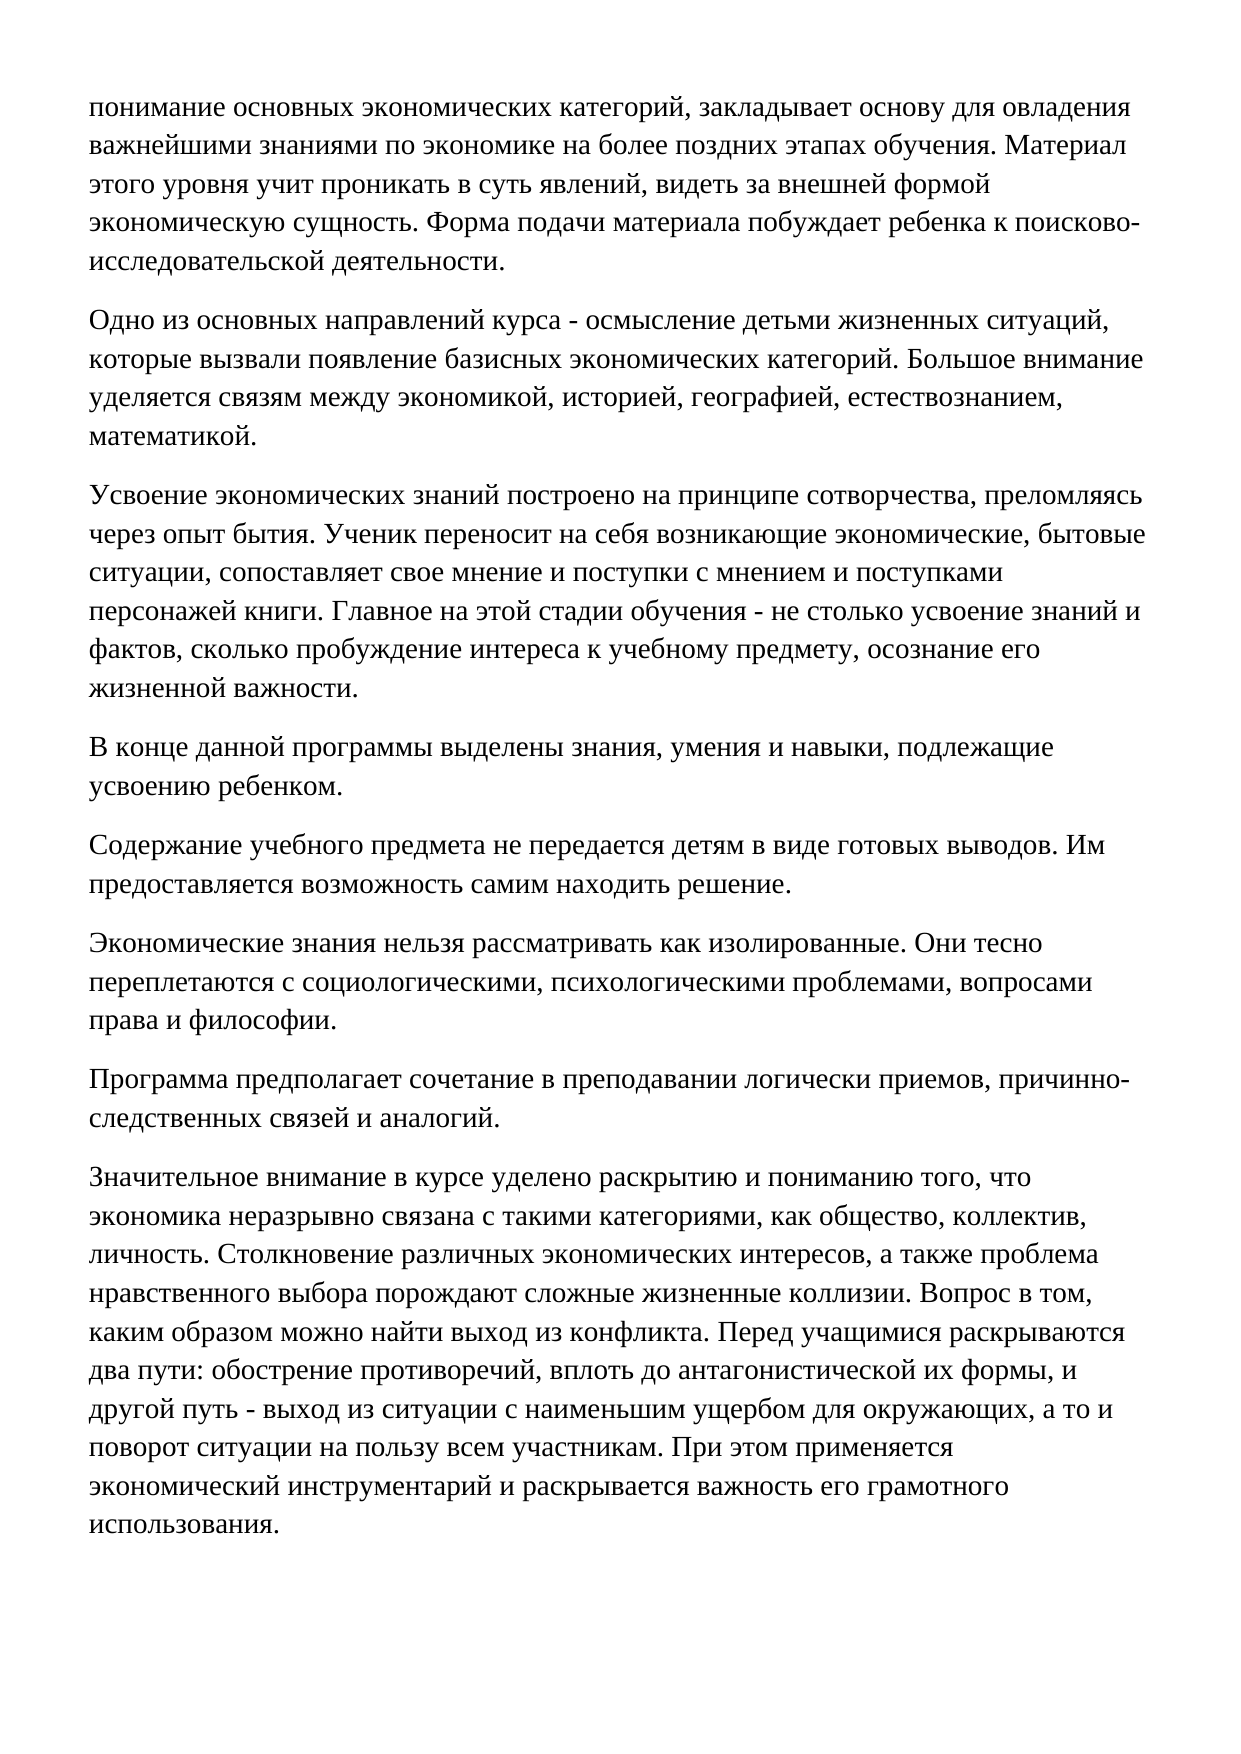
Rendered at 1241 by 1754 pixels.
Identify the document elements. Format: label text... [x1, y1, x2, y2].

text Экономические знания нельзя рассматривать как изолированные. Они тесно переплетаются с социологическими, психологическими проблемами, вопросами права и философии. [89, 925, 1152, 1036]
text Содержание учебного предмета не передается детям в виде готовых выводов. Им предоставляется возможность самим находить решение. [89, 827, 1152, 899]
text Усвоение экономических знаний построено на принципе сотворчества, преломляясь через опыт бытия. Ученик переносит на себя возникающие экономические, бытовые ситуации, сопоставляет свое мнение и поступки с мнением и поступками персонажей книги. Главное на этой стадии обучения - не столько усвоение знаний и фактов, сколько пробуждение интереса к учебному предмету, осознание его жизненной важности. [89, 477, 1152, 703]
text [89, 89, 1152, 276]
text Одно из основных направлений курса - осмысление детьми жизненных ситуаций, которые вызвали появление базисных экономических категорий. Большое внимание уделяется связям между экономикой, историей, географией, естествознанием, математикой. [89, 302, 1152, 451]
text В конце данной программы выделены знания, умения и навыки, подлежащие усвоению ребенком. [89, 729, 1152, 801]
text Значительное внимание в курсе уделено раскрытию и пониманию того, что экономика неразрывно связана с такими категориями, как общество, коллектив, личность. Столкновение различных экономических интересов, а также проблема нравственного выбора порождают сложные жизненные коллизии. Вопрос в том, каким образом можно найти выход из конфликта. Перед учащимися раскрываются два пути: обострение противоречий, вплоть до антагонистической их формы, и другой путь - выход из ситуации с наименьшим ущербом для окружающих, а то и поворот ситуации на пользу всем участникам. При этом применяется экономический инструментарий и раскрывается важность его грамотного использования. [89, 1159, 1152, 1540]
text Программа предполагает сочетание в преподавании логически приемов, причинно-следственных связей и аналогий. [89, 1062, 1152, 1134]
